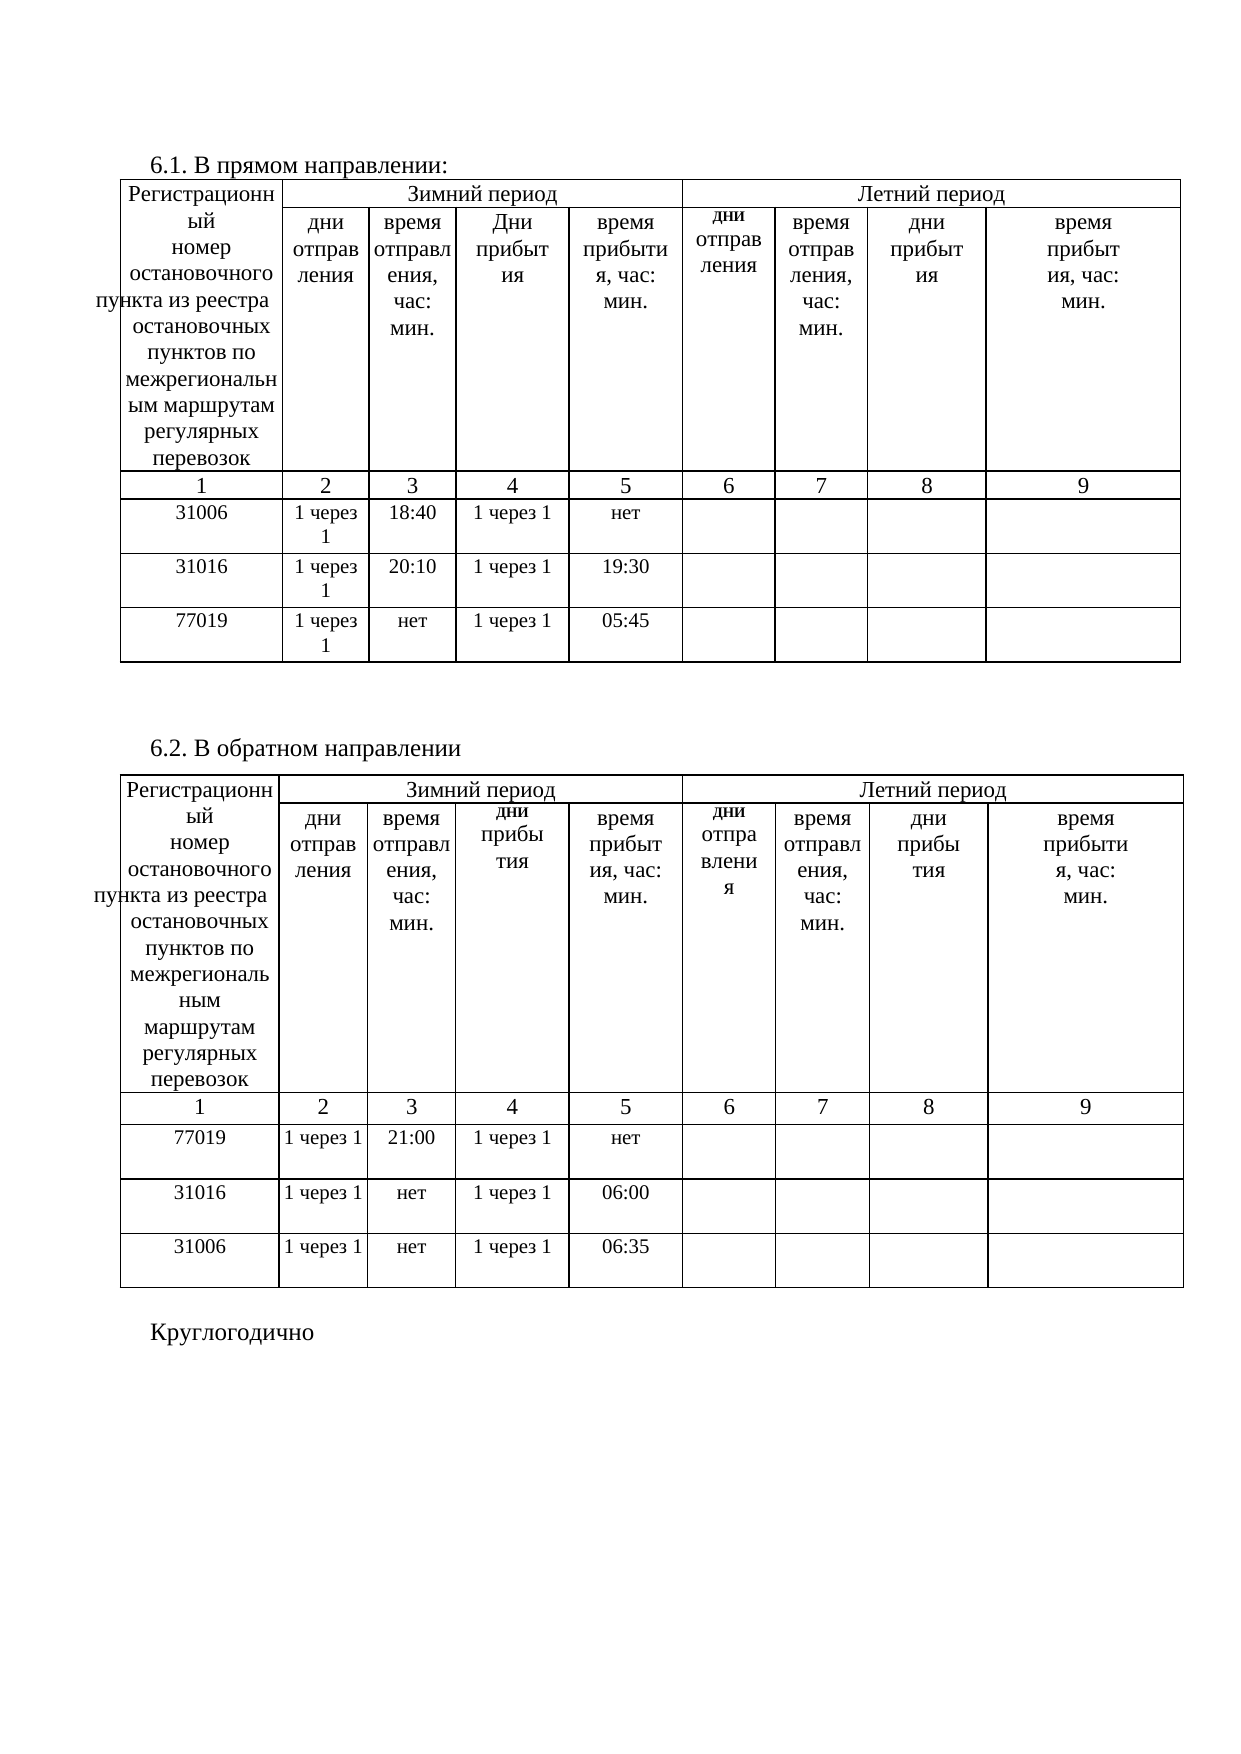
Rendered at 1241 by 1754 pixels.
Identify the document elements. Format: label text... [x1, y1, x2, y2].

table_cell 8 [868, 472, 985, 498]
table_cell [776, 500, 867, 552]
table_cell [683, 1125, 775, 1178]
table_cell ДНИ отправ ления [683, 208, 774, 470]
table_cell 1 через 1 [457, 554, 568, 607]
table_cell [870, 1180, 987, 1232]
table_cell 3 [370, 472, 455, 498]
table_cell 7 [776, 1093, 869, 1124]
table_cell 1 через 1 [456, 1180, 568, 1232]
table_cell 9 [989, 1093, 1183, 1124]
table_cell [987, 500, 1180, 552]
table_cell время прибыти я, час: мин. [989, 804, 1183, 1092]
table_cell 1 [121, 472, 282, 498]
table_cell нет [370, 608, 455, 661]
table_cell [987, 608, 1180, 661]
table_header Летний период [683, 180, 1180, 207]
table_cell 1 через 1 [283, 554, 368, 607]
table_cell 1 через 1 [456, 1125, 568, 1178]
table_cell [776, 1234, 869, 1287]
table_header Регистрационный номер остановочного пункта из реестра остановочных пунктов по межрегиональным маршрутам регулярных перевозок [121, 180, 282, 470]
table_cell [776, 554, 867, 607]
table_cell время отправл ения, час: мин. [370, 208, 455, 470]
table_cell 1 через 1 [280, 1180, 367, 1232]
table_cell [683, 1180, 775, 1232]
table_cell 2 [280, 1093, 367, 1124]
table_cell 6 [683, 1093, 775, 1124]
table_header Летний период [683, 776, 1183, 802]
table_cell дни прибы тия [870, 804, 987, 1092]
table_cell время отправл ения, час: мин. [368, 804, 455, 1092]
table_cell [987, 554, 1180, 607]
table_cell [989, 1125, 1183, 1178]
table_cell 31006 [121, 1234, 278, 1287]
table_cell 31016 [121, 554, 282, 607]
table_header Зимний период [283, 180, 682, 207]
table_cell [683, 1234, 775, 1287]
table_cell 05:45 [570, 608, 682, 661]
table_cell 9 [987, 472, 1180, 498]
table_cell 18:40 [370, 500, 455, 552]
table_cell время прибыт ия, час: мин. [987, 208, 1180, 470]
table_cell 7 [776, 472, 867, 498]
table_cell 77019 [121, 1125, 278, 1178]
table_cell [989, 1180, 1183, 1232]
table_cell время отправ ления, час: мин. [776, 208, 867, 470]
table_cell 06:00 [570, 1180, 682, 1232]
table_cell 20:10 [370, 554, 455, 607]
table_header Регистрационный номер остановочного пункта из реестра остановочных пунктов по межрегиональным маршрутам регулярных перевозок [121, 776, 278, 1092]
table_cell [776, 1180, 869, 1232]
table_cell 1 через 1 [457, 500, 568, 552]
table_cell 31006 [121, 500, 282, 552]
table_cell 4 [457, 472, 568, 498]
table_cell [868, 554, 985, 607]
table_cell дни отправ ления [280, 804, 367, 1092]
table_cell 1 через 1 [280, 1125, 367, 1178]
table_cell [776, 1125, 869, 1178]
table_cell время прибыт ия, час: мин. [570, 804, 682, 1092]
table_cell [868, 500, 985, 552]
table_cell [870, 1125, 987, 1178]
table_cell 5 [570, 1093, 682, 1124]
table_cell 77019 [121, 608, 282, 661]
table_cell 5 [570, 472, 682, 498]
text Круглогодично [150, 1317, 1090, 1346]
table_cell нет [570, 1125, 682, 1178]
table_cell [989, 1234, 1183, 1287]
table_cell дни отправ ления [283, 208, 368, 470]
table_cell 19:30 [570, 554, 682, 607]
table_cell [683, 554, 774, 607]
table_cell [868, 608, 985, 661]
table_cell время отправл ения, час: мин. [776, 804, 869, 1092]
table_cell 8 [870, 1093, 987, 1124]
table_header Зимний период [280, 776, 682, 802]
table_cell 6 [683, 472, 774, 498]
table_cell [683, 500, 774, 552]
text 6.1. В прямом направлении: [150, 150, 1090, 179]
table_cell ДНИ отпра влени я [683, 804, 775, 1092]
table_cell 4 [456, 1093, 568, 1124]
table_cell 1 через 1 [283, 500, 368, 552]
table_cell 2 [283, 472, 368, 498]
table_cell нет [570, 500, 682, 552]
table_cell 1 [121, 1093, 278, 1124]
table_cell дни прибыт ия [868, 208, 985, 470]
table_cell 31016 [121, 1180, 278, 1232]
table_cell нет [368, 1234, 455, 1287]
table_cell 06:35 [570, 1234, 682, 1287]
table_cell 1 через 1 [283, 608, 368, 661]
table_cell [870, 1234, 987, 1287]
table_cell время прибыти я, час: мин. [570, 208, 682, 470]
table_cell ДНИ прибы тия [456, 804, 568, 1092]
text 6.2. В обратном направлении [150, 733, 1090, 762]
table_cell 1 через 1 [457, 608, 568, 661]
table_cell нет [368, 1180, 455, 1232]
table_cell 3 [368, 1093, 455, 1124]
table_cell 21:00 [368, 1125, 455, 1178]
table_cell 1 через 1 [280, 1234, 367, 1287]
table_cell [683, 608, 774, 661]
table_cell 1 через 1 [456, 1234, 568, 1287]
table_cell Дни прибыт ия [457, 208, 568, 470]
table_cell [776, 608, 867, 661]
